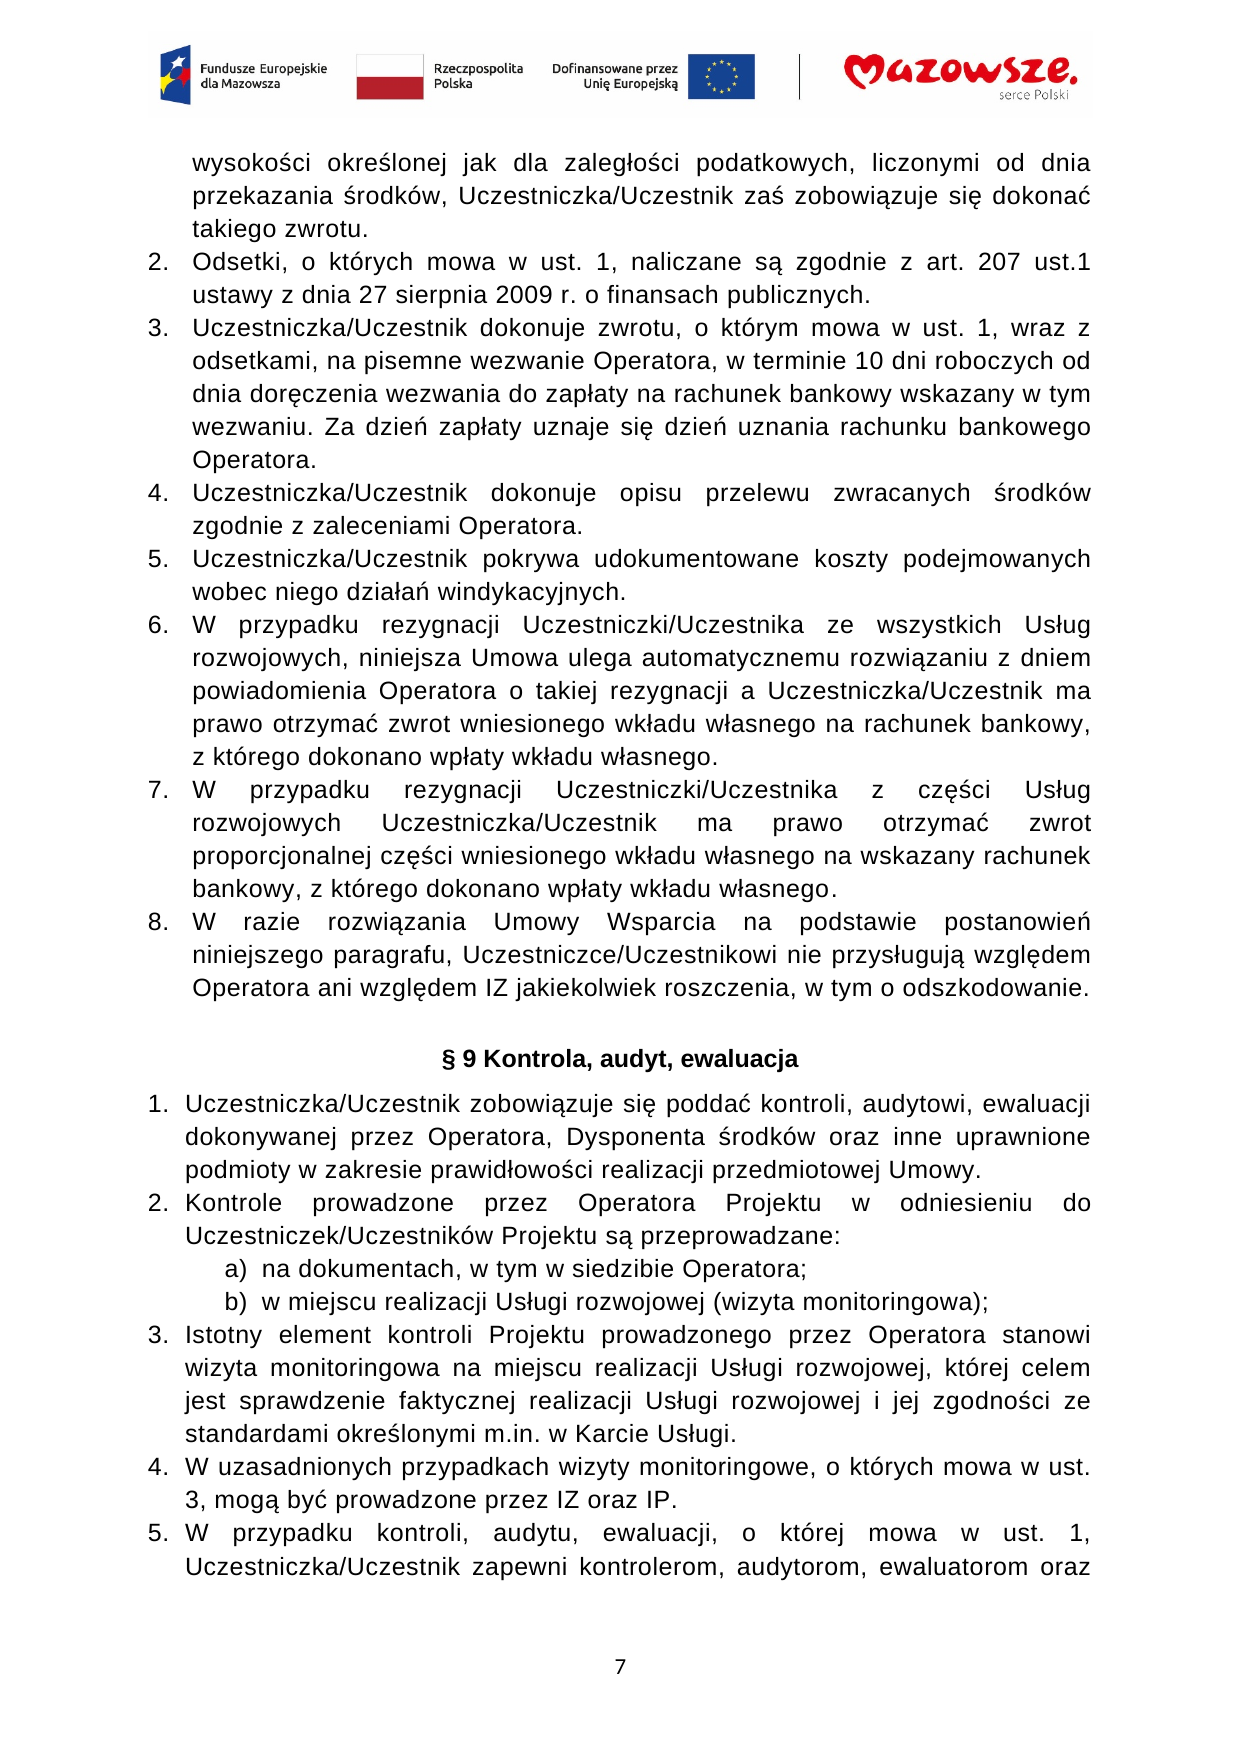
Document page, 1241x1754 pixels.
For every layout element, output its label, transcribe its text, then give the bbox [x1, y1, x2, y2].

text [192, 148, 1093, 242]
list Uczestniczka/Uczestnik dokonuje zwrotu, o którym mowa w ust. 1, wraz z odsetkami, na pisemne wezwanie Operatora, w terminie 10 dni roboczych od dnia doręczenia wezwania do zapłaty na rachunek bankowy wskazany w tym wezwaniu. Za dzień zapłaty uznaje się dzień uznania rachunku bankowego Operatora. [148, 313, 1093, 473]
picture [147, 31, 1093, 118]
list W przypadku rezygnacji Uczestniczki/Uczestnika z części Usług rozwojowych Uczestniczka/Uczestnik ma prawo otrzymać zwrot proporcjonalnej części wniesionego wkładu własnego na wskazany rachunek bankowy, z którego dokonano wpłaty wkładu własnego. [148, 775, 1093, 903]
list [148, 1518, 1093, 1580]
list Kontrole prowadzone przez Operatora Projektu w odniesieniu do Uczestniczek/Uczestników Projektu są przeprowadzane: [148, 1188, 1093, 1250]
subtitle § 9 Kontrola, audyt, ewaluacja [148, 1044, 1093, 1072]
list W razie rozwiązania Umowy Wsparcia na podstawie postanowień niniejszego paragrafu, Uczestniczce/Uczestnikowi nie przysługują względem Operatora ani względem IZ jakiekolwiek roszczenia, w tym o odszkodowanie. [148, 907, 1093, 1002]
list W uzasadnionych przypadkach wizyty monitoringowe, o których mowa w ust. 3, mogą być prowadzone przez IZ oraz IP. [148, 1452, 1093, 1514]
list W przypadku rezygnacji Uczestniczki/Uczestnika ze wszystkich Usług rozwojowych, niniejsza Umowa ulega automatycznemu rozwiązaniu z dniem powiadomienia Operatora o takiej rezygnacji a Uczestniczka/Uczestnik ma prawo otrzymać zwrot wniesionego wkładu własnego na rachunek bankowy, z którego dokonano wpłaty wkładu własnego. [148, 610, 1093, 771]
list Istotny element kontroli Projektu prowadzonego przez Operatora stanowi wizyta monitoringowa na miejscu realizacji Usługi rozwojowej, której celem jest sprawdzenie faktycznej realizacji Usługi rozwojowej i jej zgodności ze standardami określonymi m.in. w Karcie Usługi. [148, 1320, 1093, 1448]
list na dokumentach, w tym w siedzibie Operatora; [224, 1254, 1093, 1283]
list w miejscu realizacji Usługi rozwojowej (wizyta monitoringowa); [224, 1287, 1093, 1316]
list Odsetki, o których mowa w ust. 1, naliczane są zgodnie z art. 207 ust.1 ustawy z dnia 27 sierpnia 2009 r. o finansach publicznych. [148, 247, 1093, 308]
list Uczestniczka/Uczestnik pokrywa udokumentowane koszty podejmowanych wobec niego działań windykacyjnych. [148, 544, 1093, 606]
list Uczestniczka/Uczestnik zobowiązuje się poddać kontroli, audytowi, ewaluacji dokonywanej przez Operatora, Dysponenta środków oraz inne uprawnione podmioty w zakresie prawidłowości realizacji przedmiotowej Umowy. [148, 1089, 1093, 1184]
list Uczestniczka/Uczestnik dokonuje opisu przelewu zwracanych środków zgodnie z zaleceniami Operatora. [148, 478, 1093, 539]
